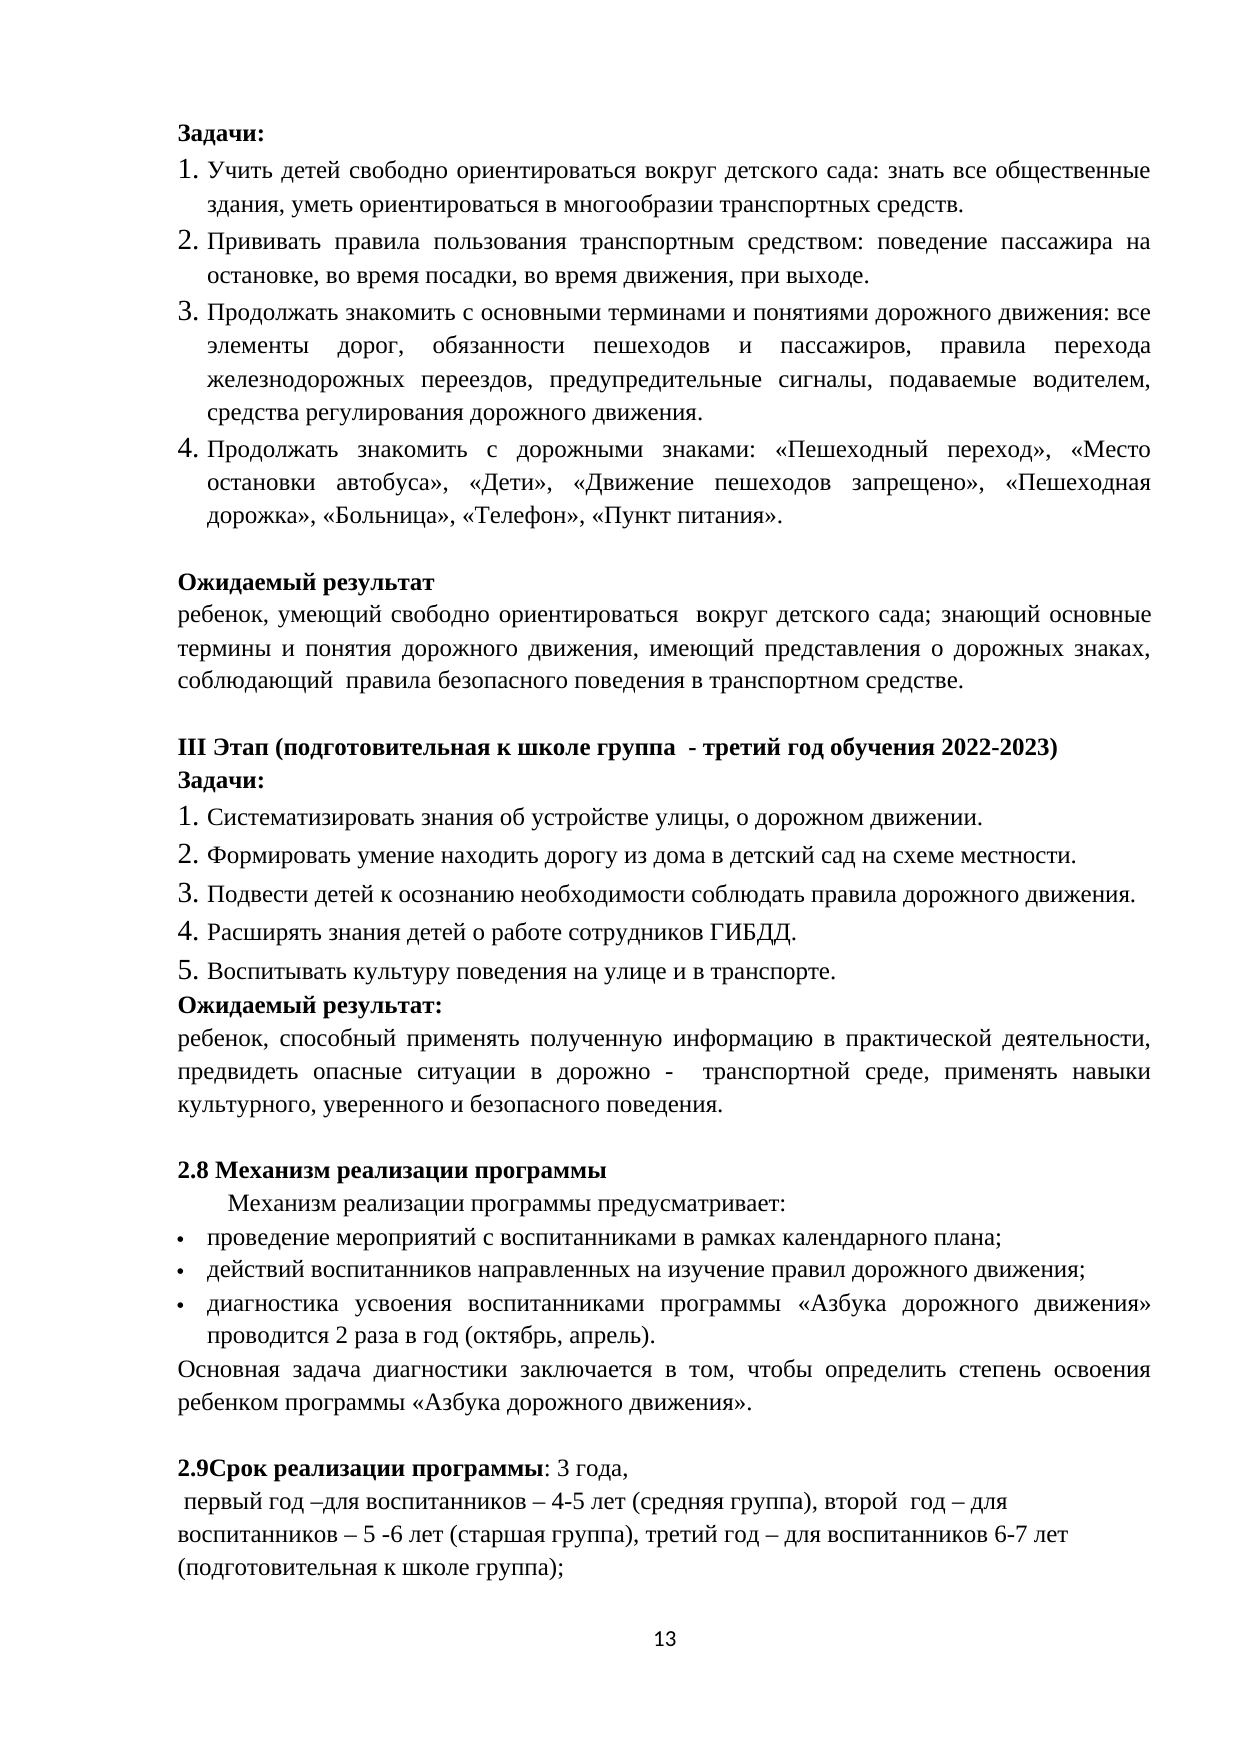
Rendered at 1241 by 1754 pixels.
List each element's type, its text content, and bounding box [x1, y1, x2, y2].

list Формировать умение находить дорогу из дома в детский сад на схеме местности. [177, 836, 1152, 870]
list Подвести детей к осознанию необходимости соблюдать правила дорожного движения. [177, 875, 1152, 908]
list Систематизировать знания об устройстве улицы, о дорожном движении. [177, 798, 1152, 831]
list Продолжать знакомить с дорожными знаками: «Пешеходный переход», «Место остановки автобуса», «Дети», «Движение пешеходов запрещено», «Пешеходная дорожка», «Больница», «Телефон», «Пункт питания». [177, 430, 1152, 529]
text Ожидаемый результат: [177, 990, 1152, 1019]
text первый год –для воспитанников – 4-5 лет (средняя группа), второй год – для воспитанников – 5 -6 лет (старшая группа), третий год – для воспитанников 6-7 лет (подготовительная к школе группа); [177, 1486, 1152, 1581]
text ребенок, способный применять полученную информацию в практической деятельности, предвидеть опасные ситуации в дорожно - транспортной среде, применять навыки культурного, уверенного и безопасного поведения. [177, 1023, 1152, 1118]
text ребенок, умеющий свободно ориентироваться вокруг детского сада; знающий основные термины и понятия дорожного движения, имеющий представления о дорожных знаках, соблюдающий правила безопасного поведения в транспортном средстве. [177, 599, 1152, 694]
text III Этап (подготовительная к школе группа - третий год обучения 2022-2023) [177, 732, 1152, 760]
list Расширять знания детей о работе сотрудников ГИБДД. [177, 913, 1152, 947]
text Задачи: [177, 765, 1152, 793]
text Механизм реализации программы предусматривает: [177, 1188, 1152, 1217]
text Ожидаемый результат [177, 567, 1152, 595]
list проведение мероприятий с воспитанниками в рамках календарного плана; [177, 1222, 1152, 1250]
text 2.8 Механизм реализации программы [177, 1156, 1152, 1184]
list Воспитывать культуру поведения на улице и в транспорте. [177, 952, 1152, 985]
text Задачи: [177, 118, 1152, 147]
list Продолжать знакомить с основными терминами и понятиями дорожного движения: все элементы дорог, обязанности пешеходов и пассажиров, правила перехода железнодорожных переездов, предупредительные сигналы, подаваемые водителем, средства регулирования дорожного движения. [177, 293, 1152, 425]
list диагностика усвоения воспитанниками программы «Азбука дорожного движения» проводится 2 раза в год (октябрь, апрель). [177, 1288, 1152, 1349]
list Учить детей свободно ориентироваться вокруг детского сада: знать все общественные здания, уметь ориентироваться в многообразии транспортных средств. [177, 151, 1152, 218]
list действий воспитанников направленных на изучение правил дорожного движения; [177, 1254, 1152, 1283]
text Основная задача диагностики заключается в том, чтобы определить степень освоения ребенком программы «Азбука дорожного движения». [177, 1354, 1152, 1415]
text 2.9Срок реализации программы: 3 года, [177, 1453, 1152, 1481]
list Прививать правила пользования транспортным средством: поведение пассажира на остановке, во время посадки, во время движения, при выходе. [177, 222, 1152, 288]
